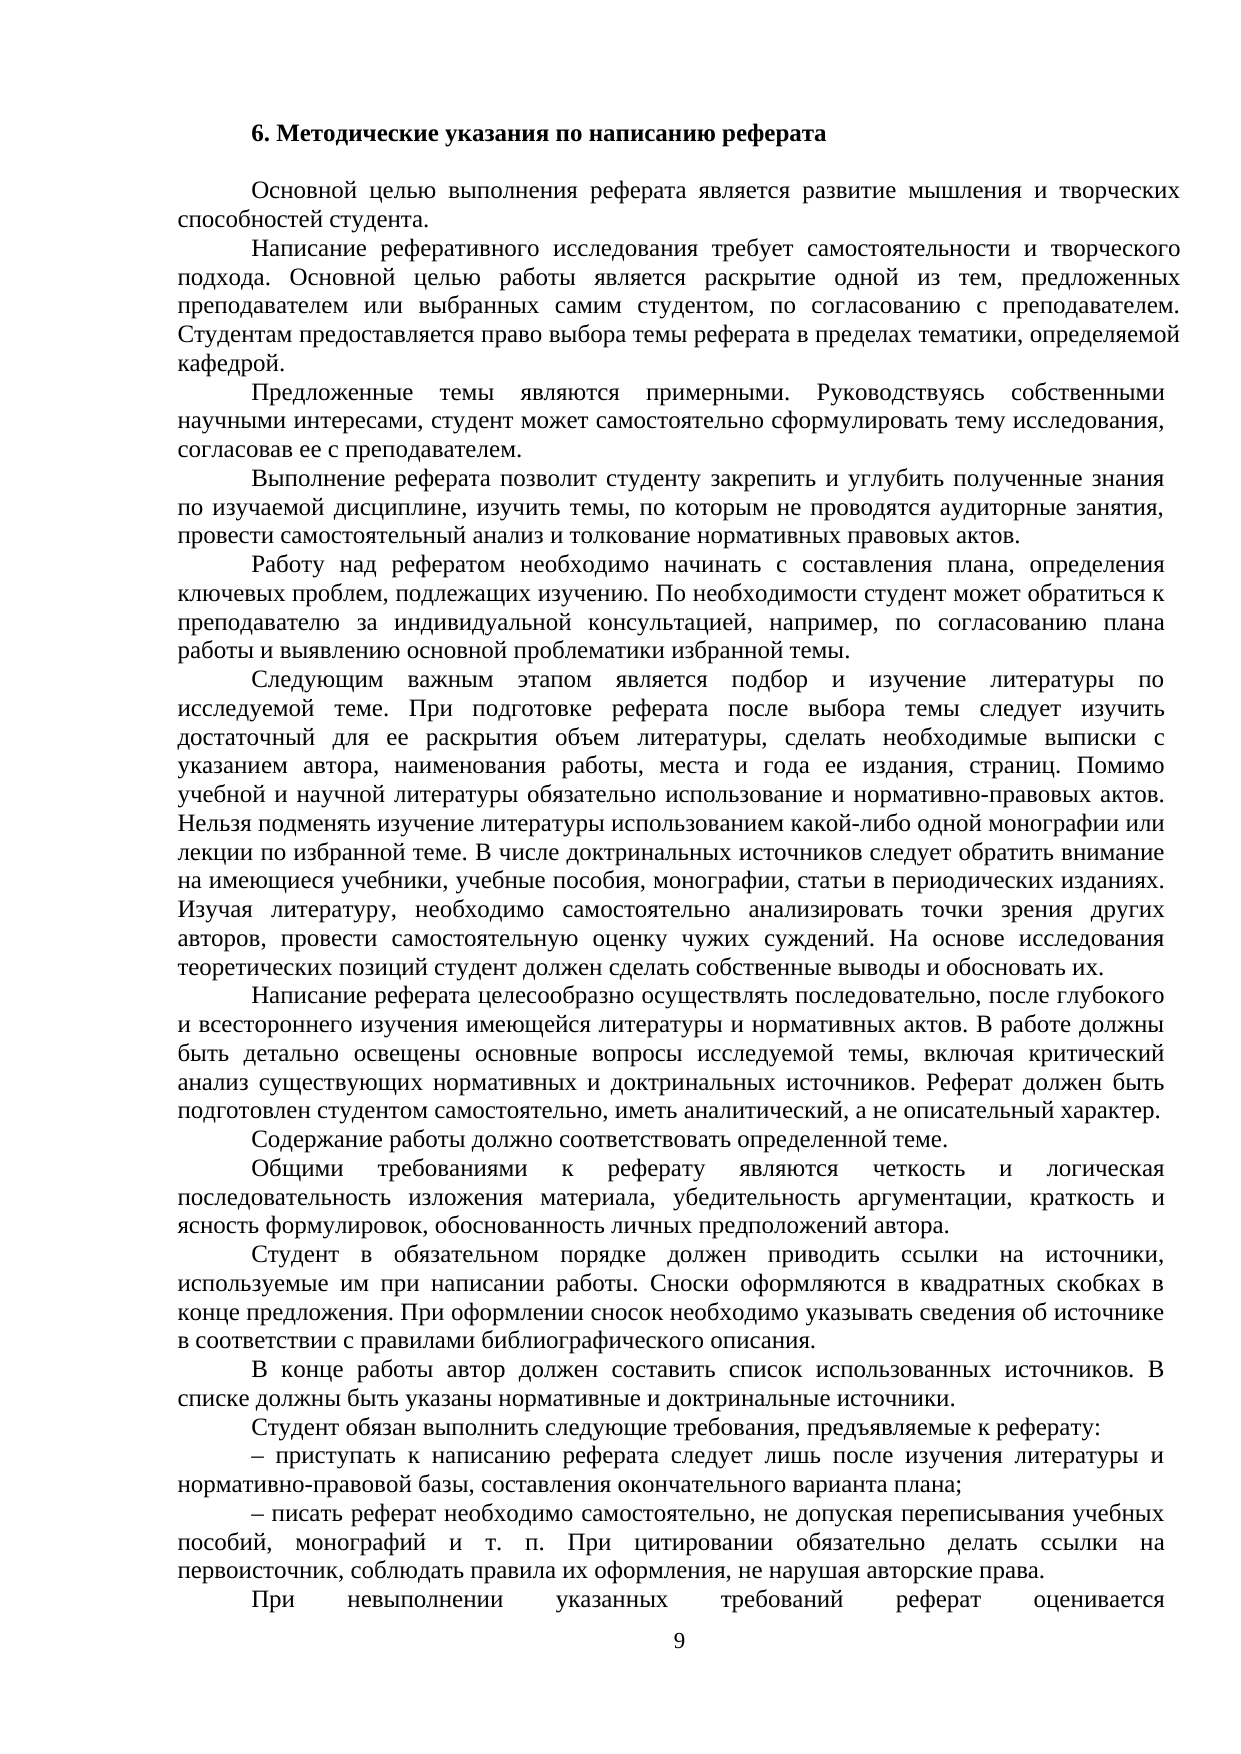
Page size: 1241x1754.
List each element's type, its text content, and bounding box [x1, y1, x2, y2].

text – приступать к написанию реферата следует лишь после изучения литературы и нормативно-правовой базы, составления окончательного варианта плана; [177, 1441, 1166, 1498]
text – писать реферат необходимо самостоятельно, не допуская переписывания учебных пособий, монографий и т. п. При цитировании обязательно делать ссылки на первоисточник, соблюдать правила их оформления, не нарушая авторские права. [177, 1498, 1166, 1584]
text Основной целью выполнения реферата является развитие мышления и творческих способностей студента. [177, 176, 1181, 233]
text Написание реферативного исследования требует самостоятельности и творческого подхода. Основной целью работы является раскрытие одной из тем, предложенных преподавателем или выбранных самим студентом, по согласованию с преподавателем. Студентам предоставляется право выбора темы реферата в пределах тематики, определяемой кафедрой. [177, 233, 1181, 377]
text Студент обязан выполнить следующие требования, предъявляемые к реферату: [177, 1412, 1166, 1441]
text Следующим важным этапом является подбор и изучение литературы по исследуемой теме. При подготовке реферата после выбора темы следует изучить достаточный для ее раскрытия объем литературы, сделать необходимые выписки с указанием автора, наименования работы, места и года ее издания, страниц. Помимо учебной и научной литературы обязательно использование и нормативно-правовых актов. Нельзя подменять изучение литературы использованием какой-либо одной монографии или лекции по избранной теме. В числе доктринальных источников следует обратить внимание на имеющиеся учебники, учебные пособия, монографии, статьи в периодических изданиях. Изучая литературу, необходимо самостоятельно анализировать точки зрения других авторов, провести самостоятельную оценку чужих суждений. На основе исследования теоретических позиций студент должен сделать собственные выводы и обосновать их. [177, 664, 1166, 981]
text Предложенные темы являются примерными. Руководствуясь собственными научными интересами, студент может самостоятельно сформулировать тему исследования, согласовав ее с преподавателем. [177, 377, 1166, 463]
text Содержание работы должно соответствовать определенной теме. [177, 1124, 1166, 1153]
text Написание реферата целесообразно осуществлять последовательно, после глубокого и всестороннего изучения имеющейся литературы и нормативных актов. В работе должны быть детально освещены основные вопросы исследуемой темы, включая критический анализ существующих нормативных и доктринальных источников. Реферат должен быть подготовлен студентом самостоятельно, иметь аналитический, а не описательный характер. [177, 981, 1166, 1124]
text В конце работы автор должен составить список использованных источников. В списке должны быть указаны нормативные и доктринальные источники. [177, 1354, 1166, 1412]
text Общими требованиями к реферату являются четкость и логическая последовательность изложения материала, убедительность аргументации, краткость и ясность формулировок, обоснованность личных предположений автора. [177, 1153, 1166, 1239]
text Выполнение реферата позволит студенту закрепить и углубить полученные знания по изучаемой дисциплине, изучить темы, по которым не проводятся аудиторные занятия, провести самостоятельный анализ и толкование нормативных правовых актов. [177, 463, 1166, 549]
text Студент в обязательном порядке должен приводить ссылки на источники, используемые им при написании работы. Сноски оформляются в квадратных скобках в конце предложения. При оформлении сносок необходимо указывать сведения об источнике в соответствии с правилами библиографического описания. [177, 1239, 1166, 1354]
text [177, 1584, 1166, 1613]
list 6. Методические указания по написанию реферата [177, 118, 1181, 147]
text Работу над рефератом необходимо начинать с составления плана, определения ключевых проблем, подлежащих изучению. По необходимости студент может обратиться к преподавателю за индивидуальной консультацией, например, по согласованию плана работы и выявлению основной проблематики избранной темы. [177, 549, 1166, 664]
